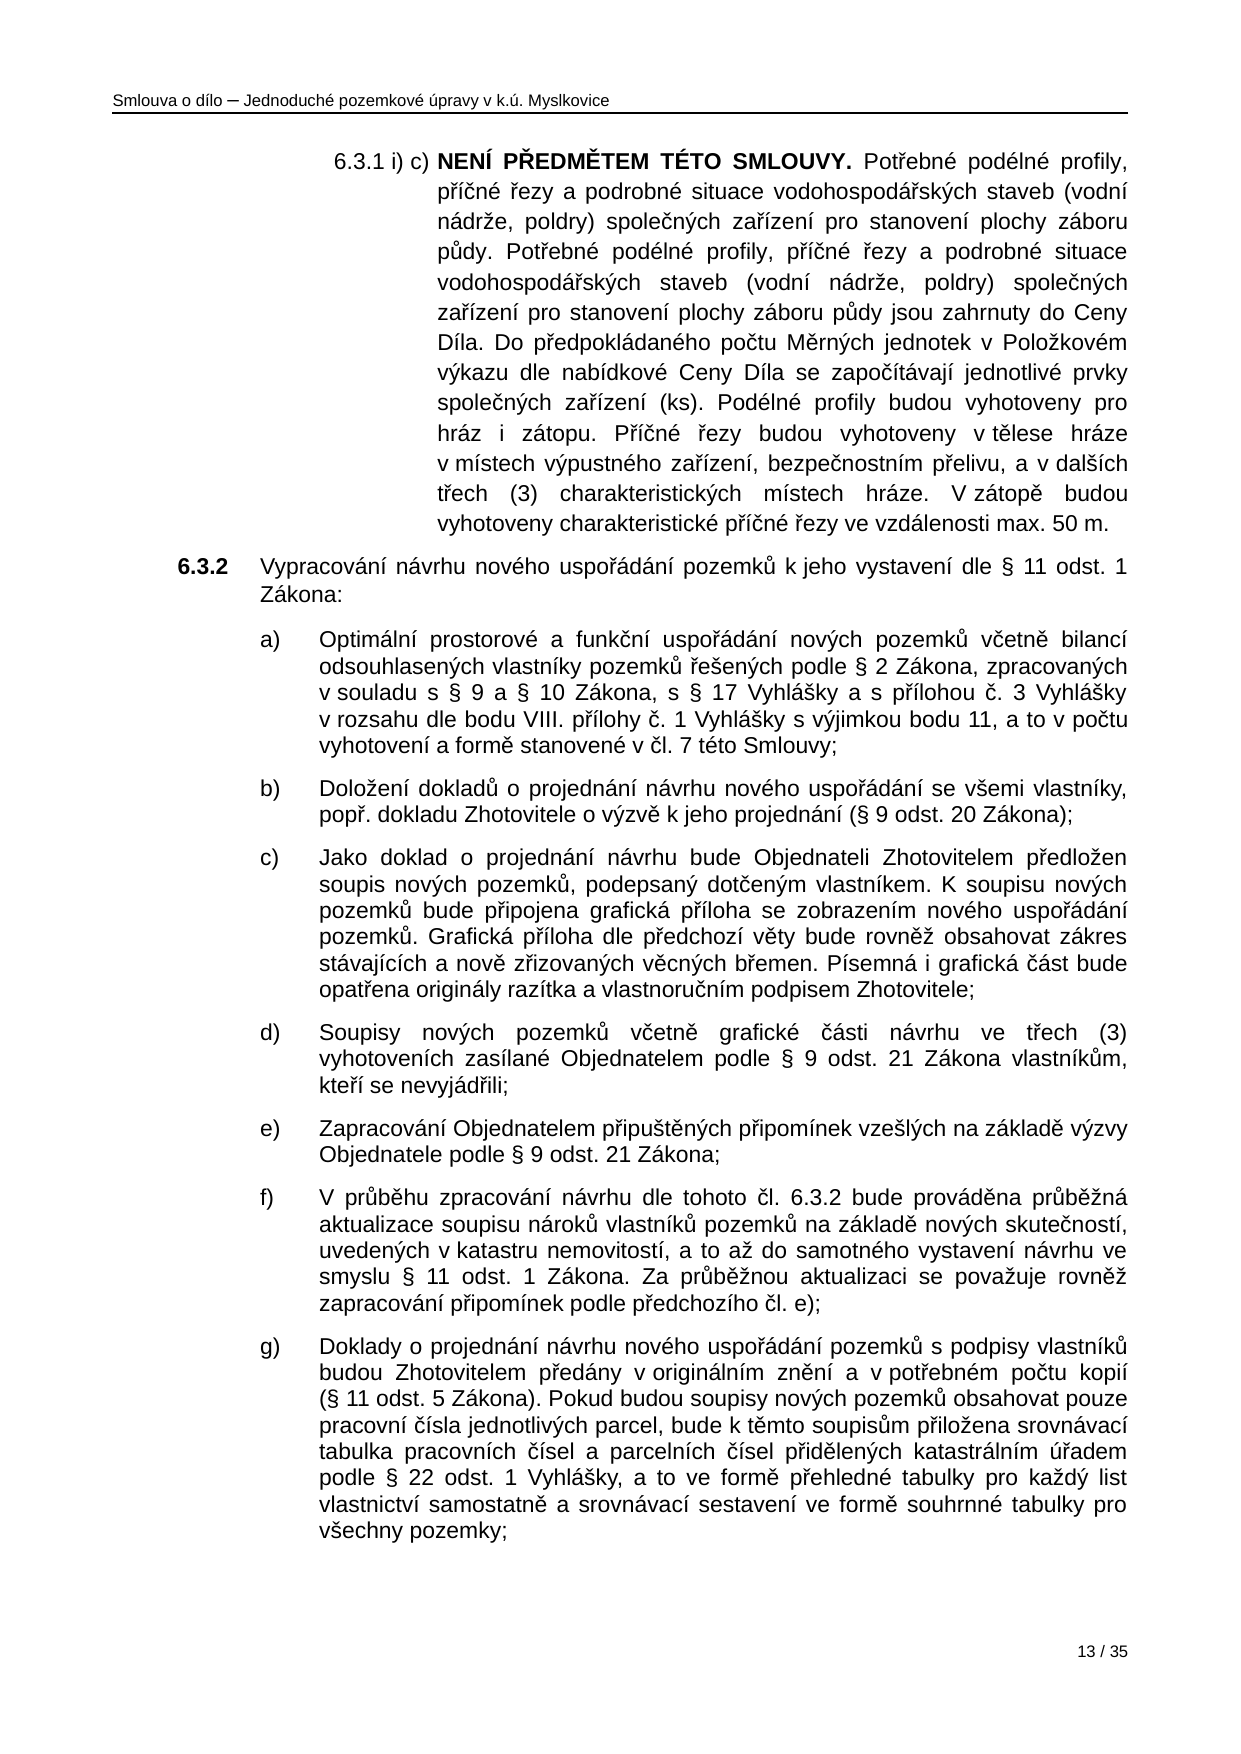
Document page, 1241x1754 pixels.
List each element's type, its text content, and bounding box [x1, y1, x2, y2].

list V průběhu zpracování návrhu dle tohoto čl. 6.3.2 bude prováděna průběžná aktualizace soupisu nároků vlastníků pozemků na základě nových skutečností, uvedených v katastru nemovitostí, a to až do samotného vystavení návrhu ve smyslu § 11 odst. 1 Zákona. Za průběžnou aktualizaci se považuje rovněž zapracování připomínek podle předchozího čl. e); [260, 1184, 1128, 1316]
list Optimální prostorové a funkční uspořádání nových pozemků včetně bilancí odsouhlasených vlastníky pozemků řešených podle § 2 Zákona, zpracovaných v souladu s § 9 a § 10 Zákona, s § 17 Vyhlášky a s přílohou č. 3 Vyhlášky v rozsahu dle bodu VIII. přílohy č. 1 Vyhlášky s výjimkou bodu 11, a to v počtu vyhotovení a formě stanovené v čl. 7 této Smlouvy; [260, 626, 1128, 758]
text Vypracování návrhu nového uspořádání pozemků k jeho vystavení dle § 11 odst. 1 Zákona: [177, 553, 1128, 608]
list Doložení dokladů o projednání návrhu nového uspořádání se všemi vlastníky, popř. dokladu Zhotovitele o výzvě k jeho projednání (§ 9 odst. 20 Zákona); [260, 775, 1128, 828]
list Soupisy nových pozemků včetně grafické části návrhu ve třech (3) vyhotoveních zasílané Objednatelem podle § 9 odst. 21 Zákona vlastníkům, kteří se nevyjádřili; [260, 1019, 1128, 1098]
list Zapracování Objednatelem připuštěných připomínek vzešlých na základě výzvy Objednatele podle § 9 odst. 21 Zákona; [260, 1115, 1128, 1167]
list Jako doklad o projednání návrhu bude Objednateli Zhotovitelem předložen soupis nových pozemků, podepsaný dotčeným vlastníkem. K soupisu nových pozemků bude připojena grafická příloha se zobrazením nového uspořádání pozemků. Grafická příloha dle předchozí věty bude rovněž obsahovat zákres stávajících a nově zřizovaných věcných břemen. Písemná i grafická část bude opatřena originály razítka a vlastnoručním podpisem Zhotovitele; [260, 844, 1128, 1002]
list NENÍ PŘEDMĚTEM TÉTO SMLOUVY. Potřebné podélné profily, příčné řezy a podrobné situace vodohospodářských staveb (vodní nádrže, poldry) společných zařízení pro stanovení plochy záboru půdy. Potřebné podélné profily, příčné řezy a podrobné situace vodohospodářských staveb (vodní nádrže, poldry) společných zařízení pro stanovení plochy záboru půdy jsou zahrnuty do Ceny Díla. Do předpokládaného počtu Měrných jednotek v Položkovém výkazu dle nabídkové Ceny Díla se započítávají jednotlivé prvky společných zařízení (ks). Podélné profily budou vyhotoveny pro hráz i zátopu. Příčné řezy budou vyhotoveny v tělese hráze v místech výpustného zařízení, bezpečnostním přelivu, a v dalších třech (3) charakteristických místech hráze. V zátopě budou vyhotoveny charakteristické příčné řezy ve vzdálenosti max. 50 m. [334, 148, 1128, 537]
list Doklady o projednání návrhu nového uspořádání pozemků s podpisy vlastníků budou Zhotovitelem předány v originálním znění a v potřebném počtu kopií (§ 11 odst. 5 Zákona). Pokud budou soupisy nových pozemků obsahovat pouze pracovní čísla jednotlivých parcel, bude k těmto soupisům přiložena srovnávací tabulka pracovních čísel a parcelních čísel přidělených katastrálním úřadem podle § 22 odst. 1 Vyhlášky, a to ve formě přehledné tabulky pro každý list vlastnictví samostatně a srovnávací sestavení ve formě souhrnné tabulky pro všechny pozemky; [260, 1333, 1128, 1543]
